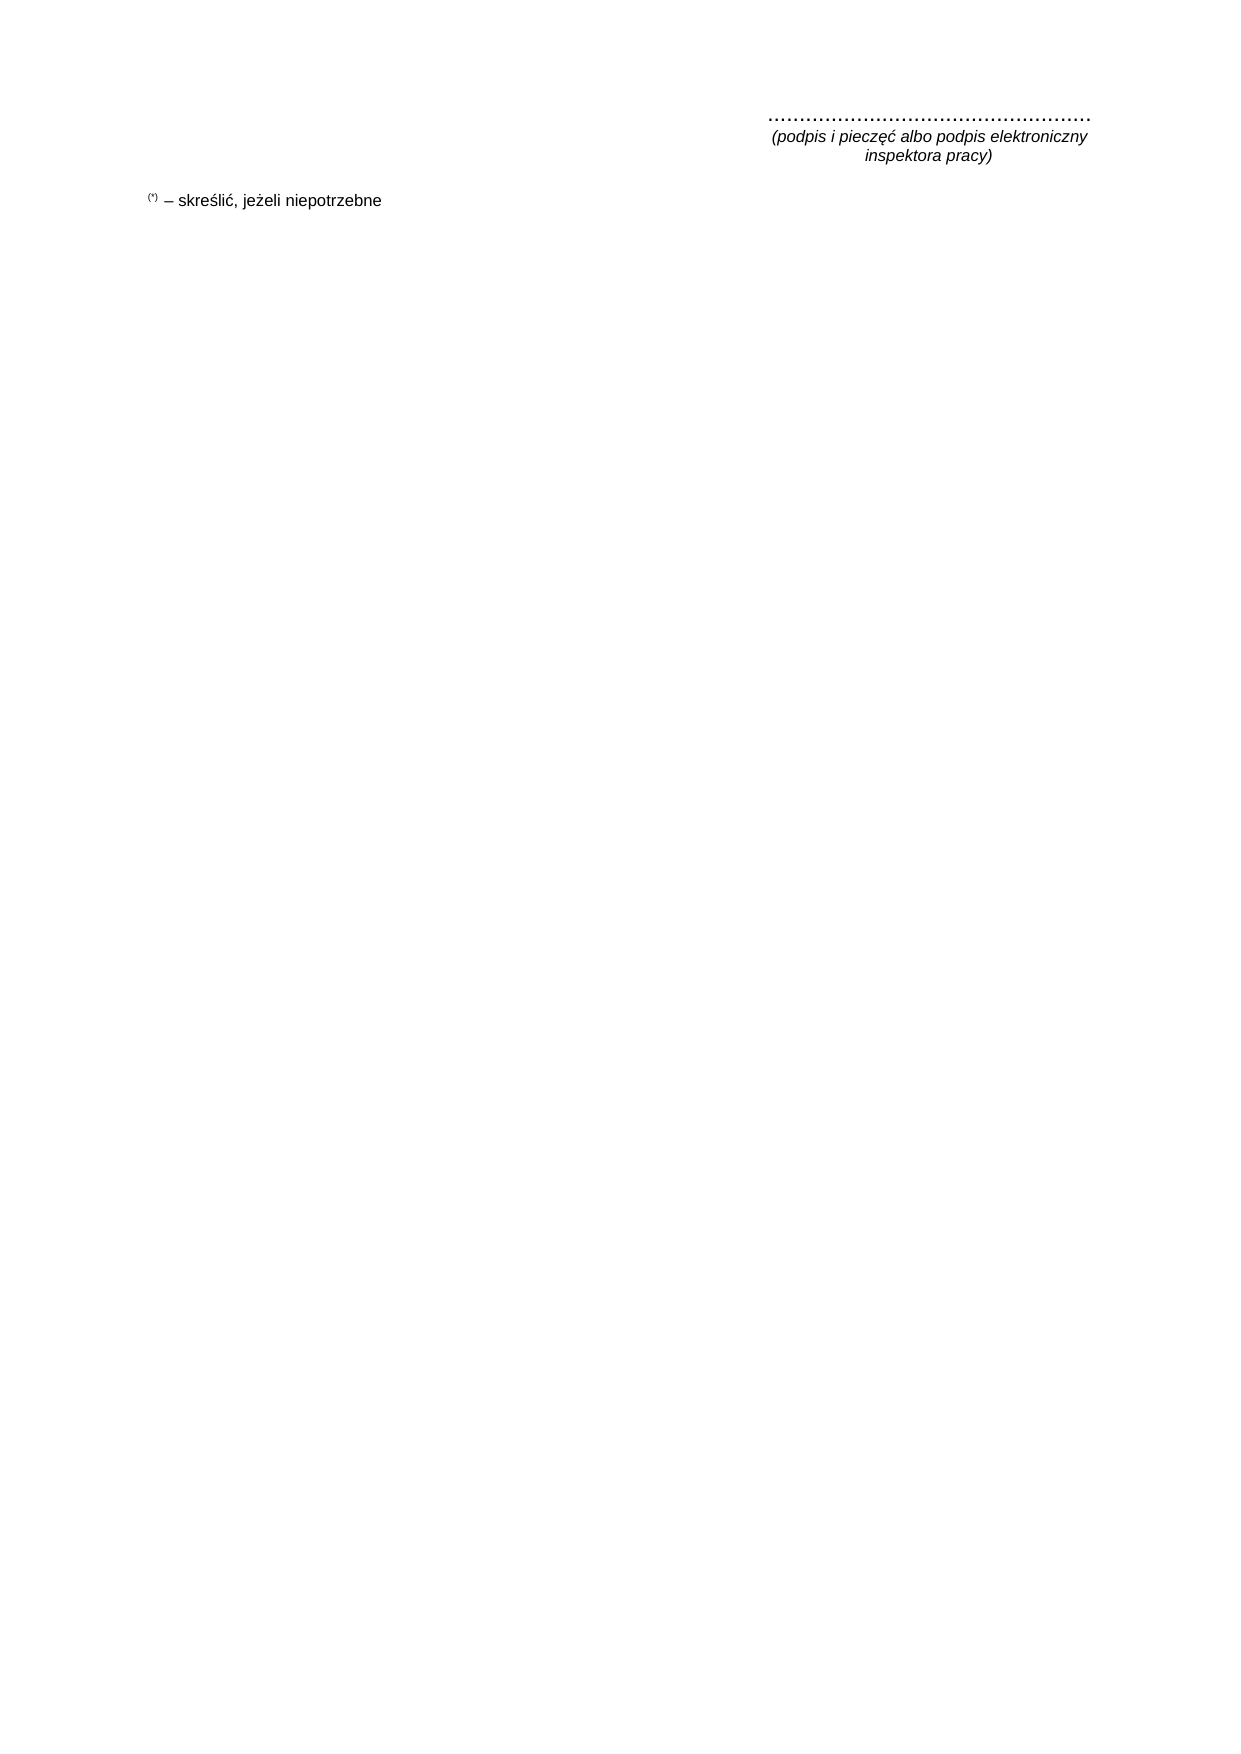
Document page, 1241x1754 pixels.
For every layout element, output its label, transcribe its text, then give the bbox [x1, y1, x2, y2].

text (*) – skreślić, jeżeli niepotrzebne [148, 191, 1093, 210]
text ................................................... [766, 100, 1093, 127]
text (podpis i pieczęć albo podpis elektroniczny inspektora pracy) [766, 127, 1093, 165]
